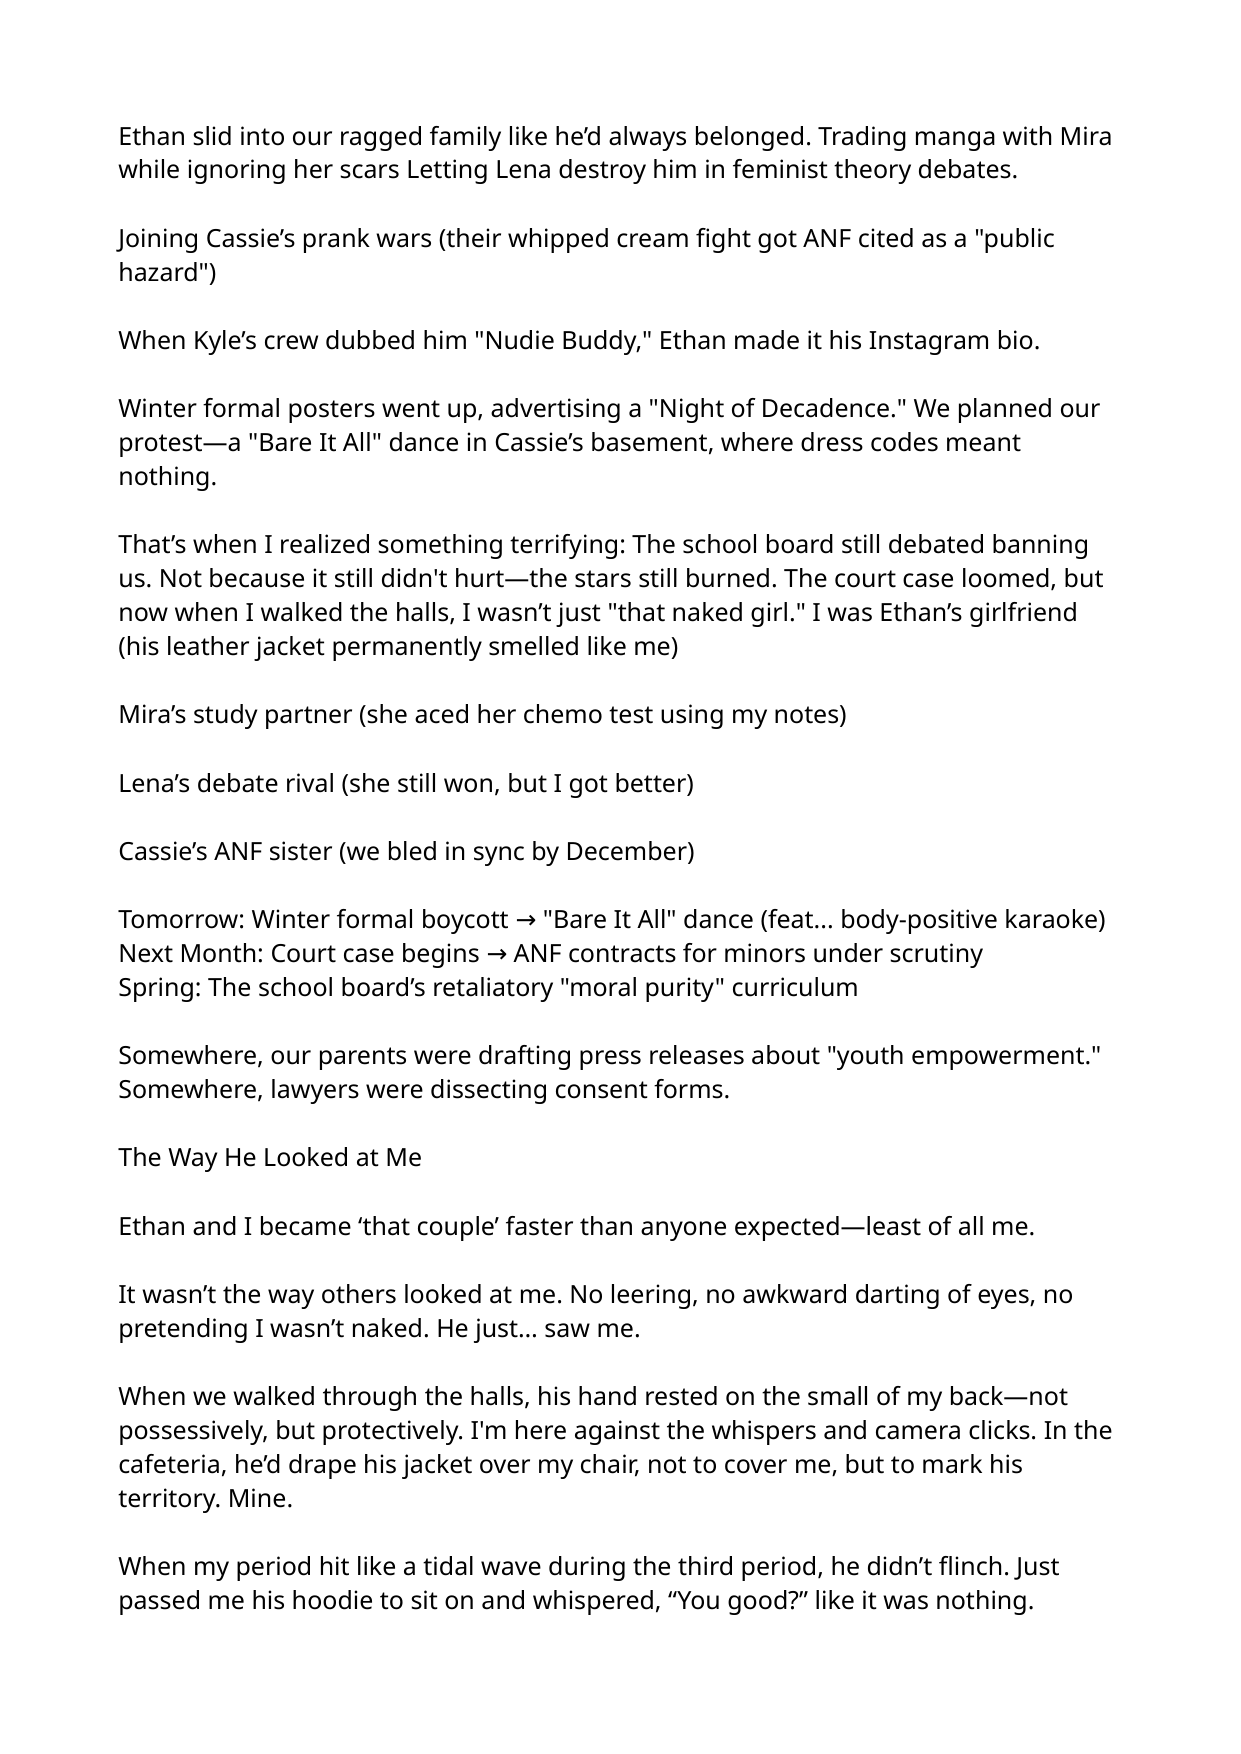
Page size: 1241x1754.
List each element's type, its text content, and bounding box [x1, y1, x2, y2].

text It wasn’t the way others looked at me. No leering, no awkward darting of eyes, no pretending I wasn’t naked. He just… saw me. [118, 1276, 1122, 1344]
text Cassie’s ANF sister (we bled in sync by December) [118, 833, 1122, 867]
text When we walked through the halls, his hand rested on the small of my back—not possessively, but protectively. I'm here against the whispers and camera clicks. In the cafeteria, he’d drape his jacket over my chair, not to cover me, but to mark his territory. Mine. [118, 1378, 1122, 1515]
text Tomorrow: Winter formal boycott → "Bare It All" dance (feat... body-positive karaoke) [118, 902, 1122, 936]
text When my period hit like a tidal wave during the third period, he didn’t flinch. Just passed me his hoodie to sit on and whispered, “You good?” like it was nothing. [118, 1549, 1122, 1617]
text Mira’s study partner (she aced her chemo test using my notes) [118, 697, 1122, 731]
text Winter formal posters went up, advertising a "Night of Decadence." We planned our protest—a "Bare It All" dance in Cassie’s basement, where dress codes meant nothing. [118, 391, 1122, 493]
text That’s when I realized something terrifying: The school board still debated banning us. Not because it still didn't hurt—the stars still burned. The court case loomed, but now when I walked the halls, I wasn’t just "that naked girl." I was Ethan’s girlfriend (his leather jacket permanently smelled like me) [118, 527, 1122, 663]
text Lena’s debate rival (she still won, but I got better) [118, 765, 1122, 799]
text The Way He Looked at Me [118, 1140, 1122, 1174]
text Joining Cassie’s prank wars (their whipped cream fight got ANF cited as a "public hazard") [118, 220, 1122, 288]
text Somewhere, our parents were drafting press releases about "youth empowerment." [118, 1038, 1122, 1072]
text Ethan and I became ‘that couple’ faster than anyone expected—least of all me. [118, 1208, 1122, 1242]
text Next Month: Court case begins → ANF contracts for minors under scrutiny [118, 936, 1122, 970]
text Spring: The school board’s retaliatory "moral purity" curriculum [118, 970, 1122, 1004]
text Somewhere, lawyers were dissecting consent forms. [118, 1072, 1122, 1106]
text When Kyle’s crew dubbed him "Nudie Buddy," Ethan made it his Instagram bio. [118, 322, 1122, 357]
text Ethan slid into our ragged family like he’d always belonged. Trading manga with Mira while ignoring her scars Letting Lena destroy him in feminist theory debates. [118, 118, 1122, 186]
